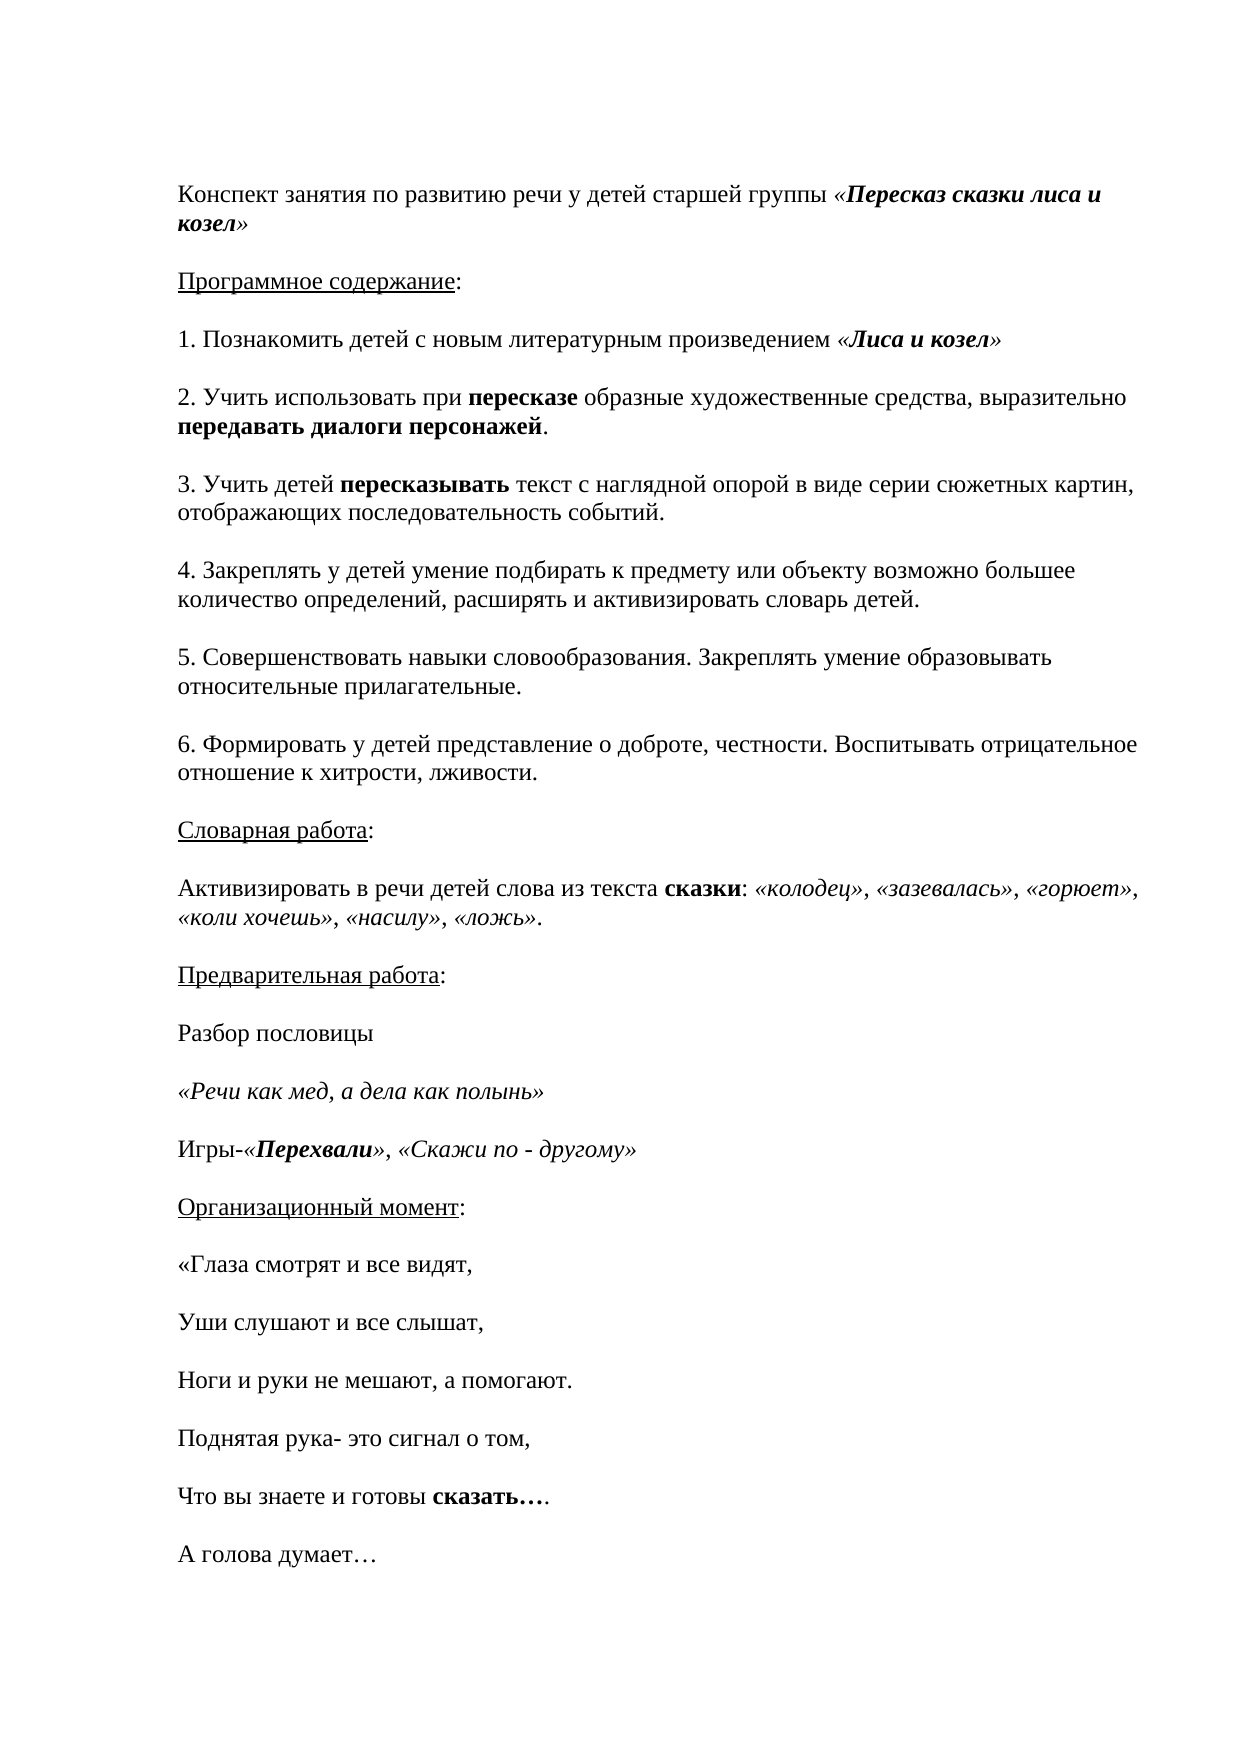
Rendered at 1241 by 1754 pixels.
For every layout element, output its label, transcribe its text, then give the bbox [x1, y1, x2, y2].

text Программное содержание: [177, 266, 1152, 295]
text Что вы знаете и готовы сказать…. [177, 1481, 1152, 1510]
text Конспект занятия по развитию речи у детей старшей группы «Пересказ сказки лиса и козел» [177, 179, 1152, 237]
text Ноги и руки не мешают, а помогают. [177, 1365, 1152, 1394]
text Словарная работа: [177, 815, 1152, 844]
text Поднятая рука- это сигнал о том, [177, 1423, 1152, 1452]
text 5. Совершенствовать навыки словообразования. Закреплять умение образовывать относительные прилагательные. [177, 642, 1152, 699]
text Разбор пословицы [177, 1018, 1152, 1047]
text 1. Познакомить детей с новым литературным произведением «Лиса и козел» [177, 324, 1152, 353]
text А голова думает… [177, 1539, 1152, 1568]
text Предварительная работа: [177, 960, 1152, 989]
text Игры-«Перехвали», «Скажи по - другому» [177, 1134, 1152, 1162]
text 4. Закреплять у детей умение подбирать к предмету или объекту возможно большее количество определений, расширять и активизировать словарь детей. [177, 555, 1152, 613]
text 2. Учить использовать при пересказе образные художественные средства, выразительно передавать диалоги персонажей. [177, 382, 1152, 439]
text Активизировать в речи детей слова из текста сказки: «колодец», «зазевалась», «горюет», «коли хочешь», «насилу», «ложь». [177, 873, 1152, 931]
text Организационный момент: [177, 1192, 1152, 1220]
text 3. Учить детей пересказывать текст с наглядной опорой в виде серии сюжетных картин, отображающих последовательность событий. [177, 469, 1152, 526]
text Уши слушают и все слышат, [177, 1307, 1152, 1336]
text «Глаза смотрят и все видят, [177, 1249, 1152, 1278]
text 6. Формировать у детей представление о доброте, честности. Воспитывать отрицательное отношение к хитрости, лживости. [177, 729, 1152, 786]
text «Речи как мед, а дела как полынь» [177, 1076, 1152, 1104]
